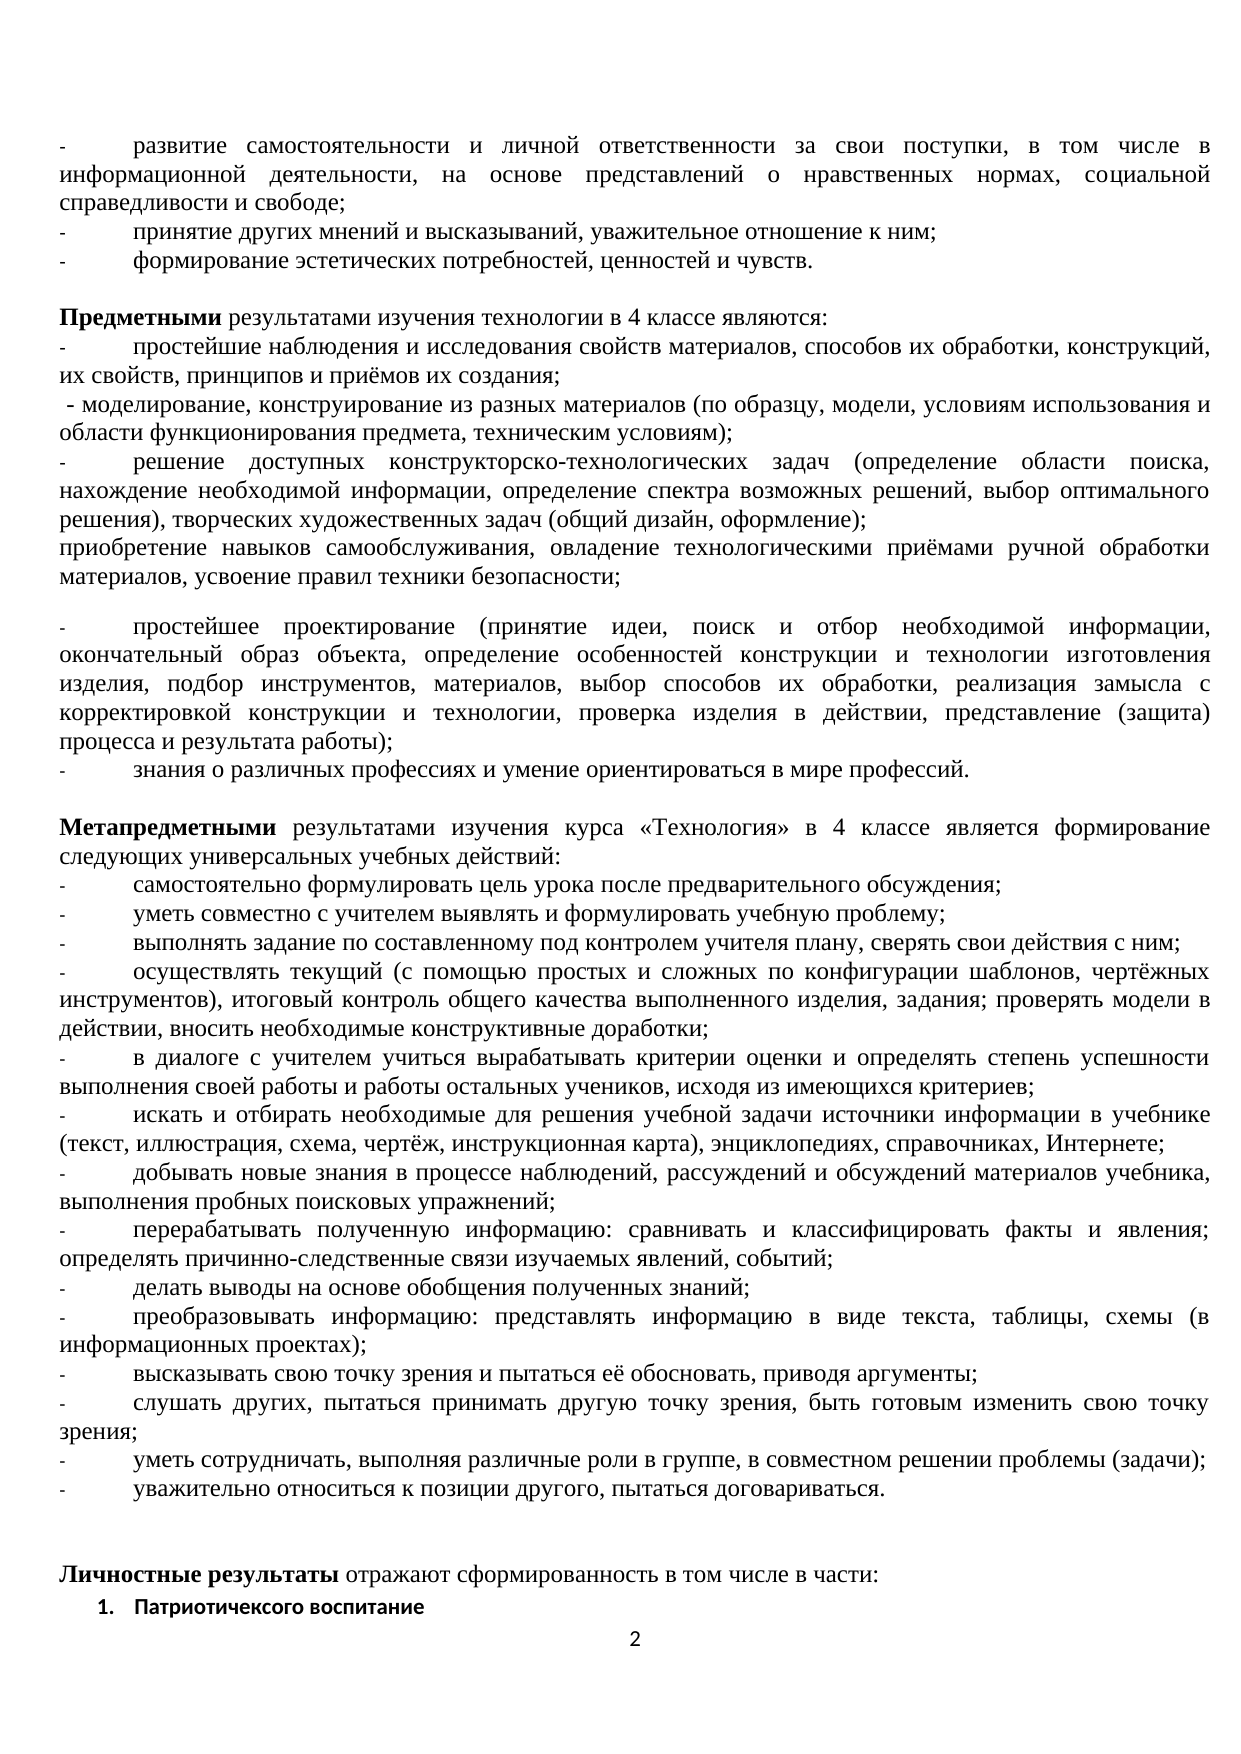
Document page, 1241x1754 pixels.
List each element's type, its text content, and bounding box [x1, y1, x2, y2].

list уважительно относиться к позиции другого, пытаться договариваться. [59, 1473, 1211, 1502]
text - моделирование, конструирование из разных материалов (по образцу, модели, условиям использования и области функционирования предмета, техническим условиям); [59, 389, 1211, 446]
list осуществлять текущий (с помощью простых и сложных по конфигурации шаблонов, чертёжных инструментов), итоговый контроль общего качества выполненного изделия, задания; проверять модели в действии, вносить необходимые конструктивные доработки; [59, 956, 1211, 1042]
list слушать других, пытаться принимать другую точку зрения, быть готовым изменить свою точку зрения; [59, 1387, 1211, 1444]
list искать и отбирать необходимые для решения учебной задачи источники информации в учебнике (текст, иллюстрация, схема, чертёж, инструкционная карта), энциклопедиях, справочниках, Интернете; [59, 1099, 1211, 1157]
list высказывать свою точку зрения и пытаться её обосновать, приводя аргументы; [59, 1358, 1211, 1387]
text Предметными результатами изучения технологии в 4 классе являются: [59, 302, 1211, 331]
list формирование эстетических потребностей, ценностей и чувств. [59, 245, 1211, 274]
text Метапредметными результатами изучения курса «Технология» в 4 классе является формирование следующих универсальных учебных действий: [59, 812, 1211, 869]
list уметь совместно с учителем выявлять и формулировать учебную проблему; [59, 898, 1211, 927]
list преобразовывать информацию: представлять информацию в виде текста, таблицы, схемы (в информационных проектах); [59, 1301, 1211, 1358]
list в диалоге с учителем учиться вырабатывать критерии оценки и определять степень успешности выполнения своей работы и работы остальных учеников, исходя из имеющихся критериев; [59, 1042, 1211, 1099]
list перерабатывать полученную информацию: сравнивать и классифицировать факты и явления; определять причинно-следственные связи изучаемых явлений, событий; [59, 1214, 1211, 1272]
list уметь сотрудничать, выполняя различные роли в группе, в совместном решении проблемы (задачи); [59, 1444, 1211, 1473]
list делать выводы на основе обобщения полученных знаний; [59, 1272, 1211, 1301]
list простейшее проектирование (принятие идеи, поиск и отбор необходимой информации, окончательный образ объекта, определение особенностей конструкции и технологии изготовления изделия, подбор инструментов, материалов, выбор способов их обработки, реализация замысла с корректировкой конструкции и технологии, проверка изделия в действии, представление (защита) процесса и результата работы); [59, 611, 1211, 754]
list самостоятельно формулировать цель урока после предварительного обсуждения; [59, 869, 1211, 898]
list Патриотичексого воспитание [97, 1592, 1211, 1621]
list развитие самостоятельности и личной ответственности за свои поступки, в том числе в информационной деятельности, на основе представлений о нравственных нормах, социальной справедливости и свободе; [59, 130, 1211, 216]
list принятие других мнений и высказываний, уважительное отношение к ним; [59, 216, 1211, 245]
list простейшие наблюдения и исследования свойств материалов, способов их обработки, конструкций, их свойств, принципов и приёмов их создания; [59, 331, 1211, 389]
list добывать новые знания в процессе наблюдений, рассуждений и обсуждений материалов учебника, выполнения пробных поисковых упражнений; [59, 1157, 1211, 1214]
text Личностные результаты отражают сформированность в том числе в части: [59, 1559, 1211, 1588]
list решение доступных конструкторско-технологических задач (определение области поиска, нахождение необходимой информации, определение спектра возможных решений, выбор оптимального решения), творческих художественных задач (общий дизайн, оформление); [59, 446, 1211, 532]
text приобретение навыков самообслуживания, овладение технологическими приёмами ручной обработки материалов, усвоение правил техники безопасности; [59, 532, 1211, 590]
list выполнять задание по составленному под контролем учителя плану, сверять свои действия с ним; [59, 927, 1211, 956]
list знания о различных профессиях и умение ориентироваться в мире профессий. [59, 754, 1211, 783]
